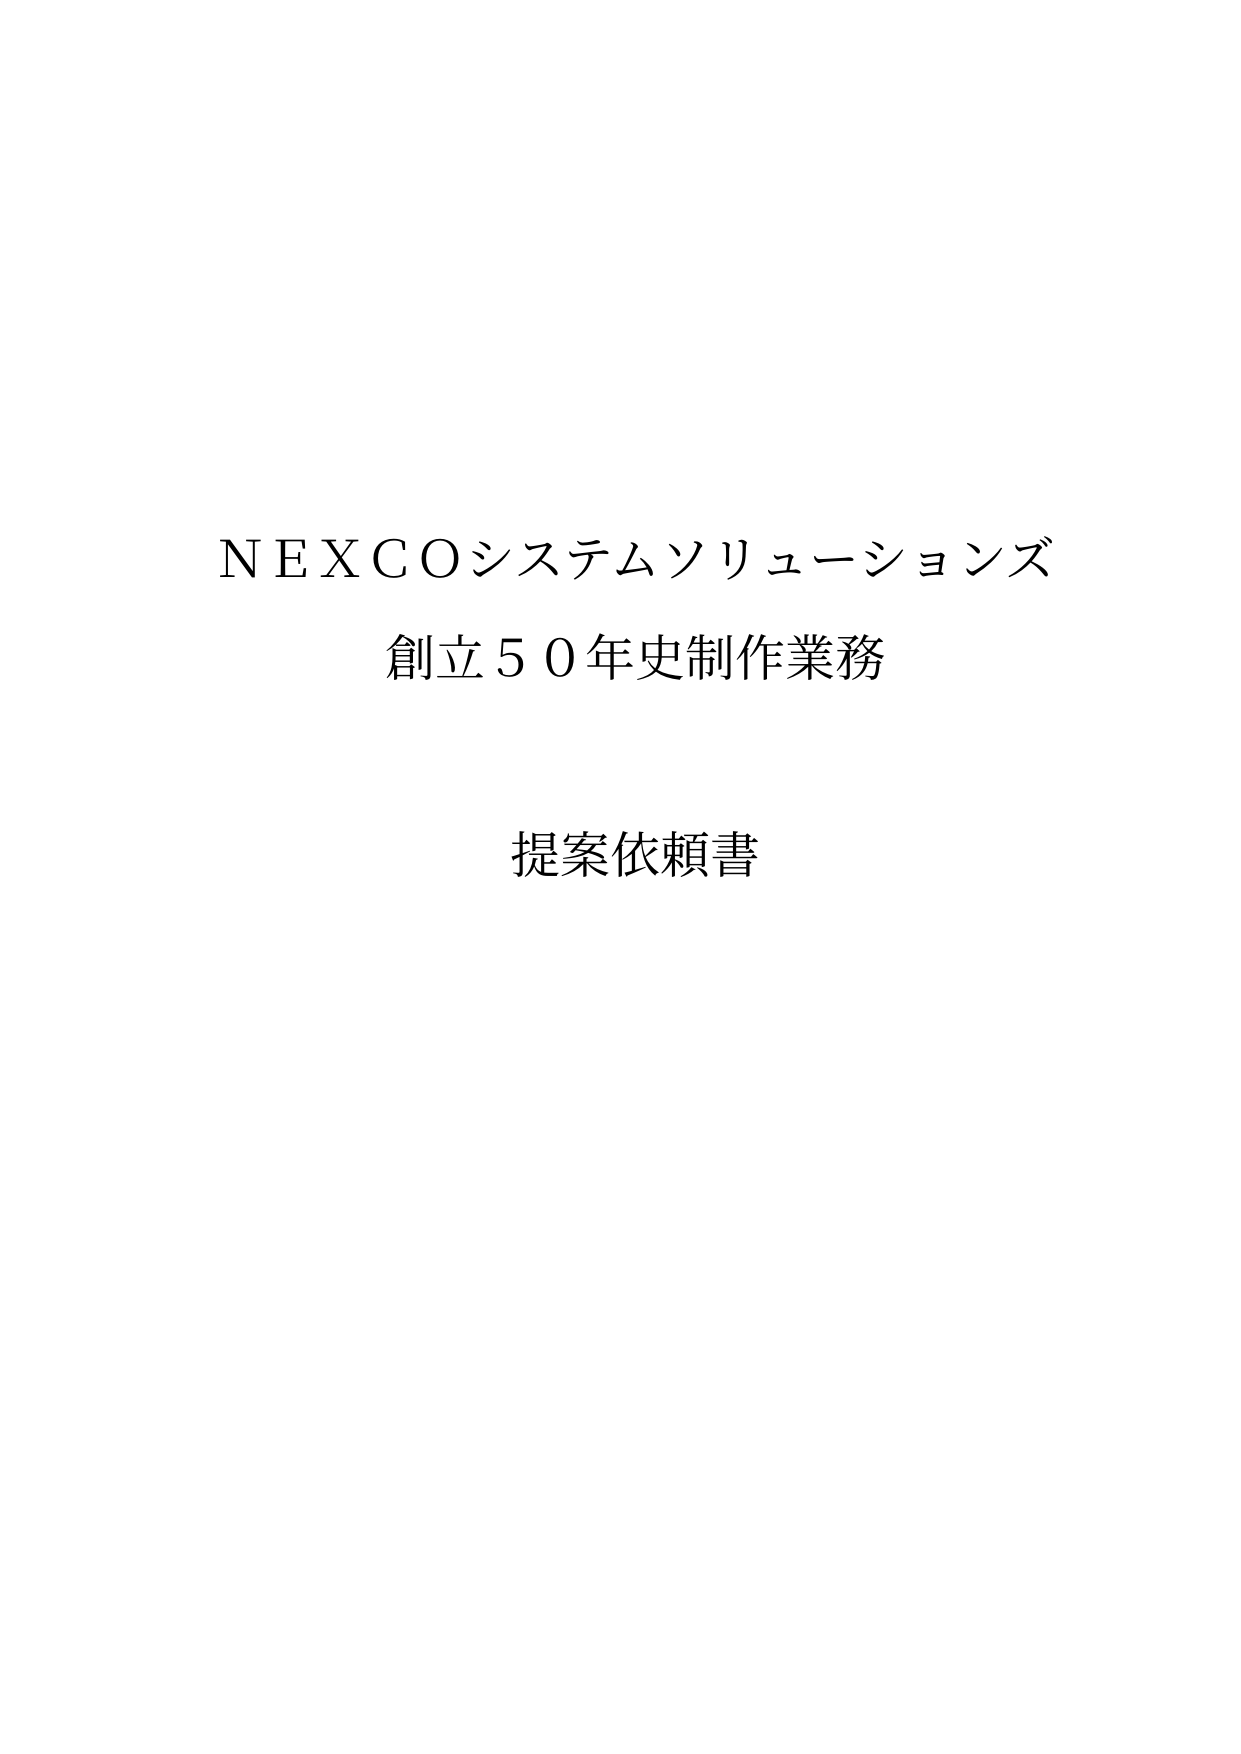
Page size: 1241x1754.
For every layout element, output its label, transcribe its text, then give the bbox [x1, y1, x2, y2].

text 創立５０年史制作業務 [148, 605, 1092, 704]
text ＮＥＸＣＯシステムソリューションズ [148, 506, 1092, 605]
text 提案依頼書 [148, 803, 1092, 901]
